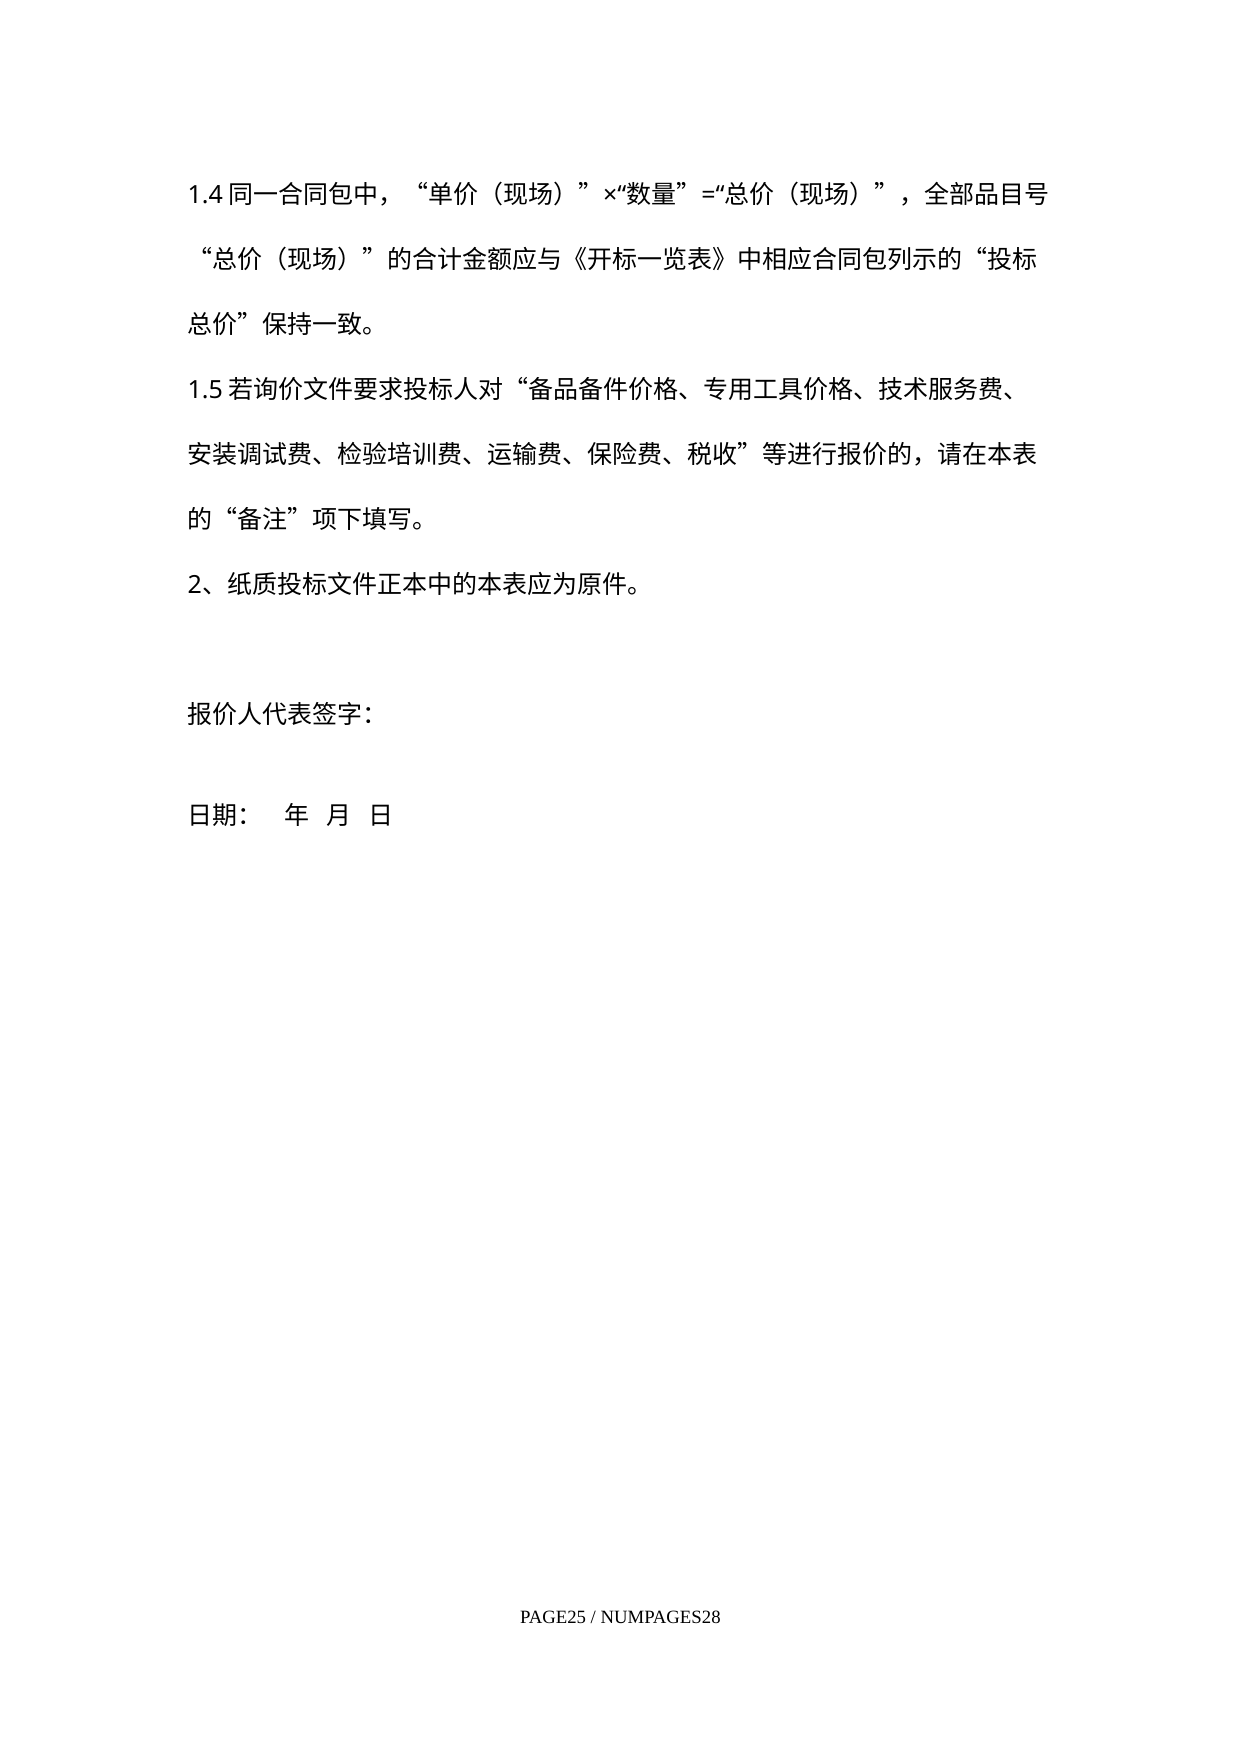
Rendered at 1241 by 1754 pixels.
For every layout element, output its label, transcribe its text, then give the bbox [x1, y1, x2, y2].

text 报价人代表签字： [187, 680, 1053, 745]
text 2、纸质投标文件正本中的本表应为原件。 [187, 550, 1053, 615]
text 1.5若询价文件要求投标人对“备品备件价格、专用工具价格、技术服务费、安装调试费、检验培训费、运输费、保险费、税收”等进行报价的，请在本表的“备注”项下填写。 [187, 355, 1053, 550]
text 日期： 年 月 日 [187, 781, 1053, 846]
text 1.4同一合同包中，“单价（现场）”×“数量”=“总价（现场）”，全部品目号“总价（现场）”的合计金额应与《开标一览表》中相应合同包列示的“投标总价”保持一致。 [187, 160, 1053, 355]
